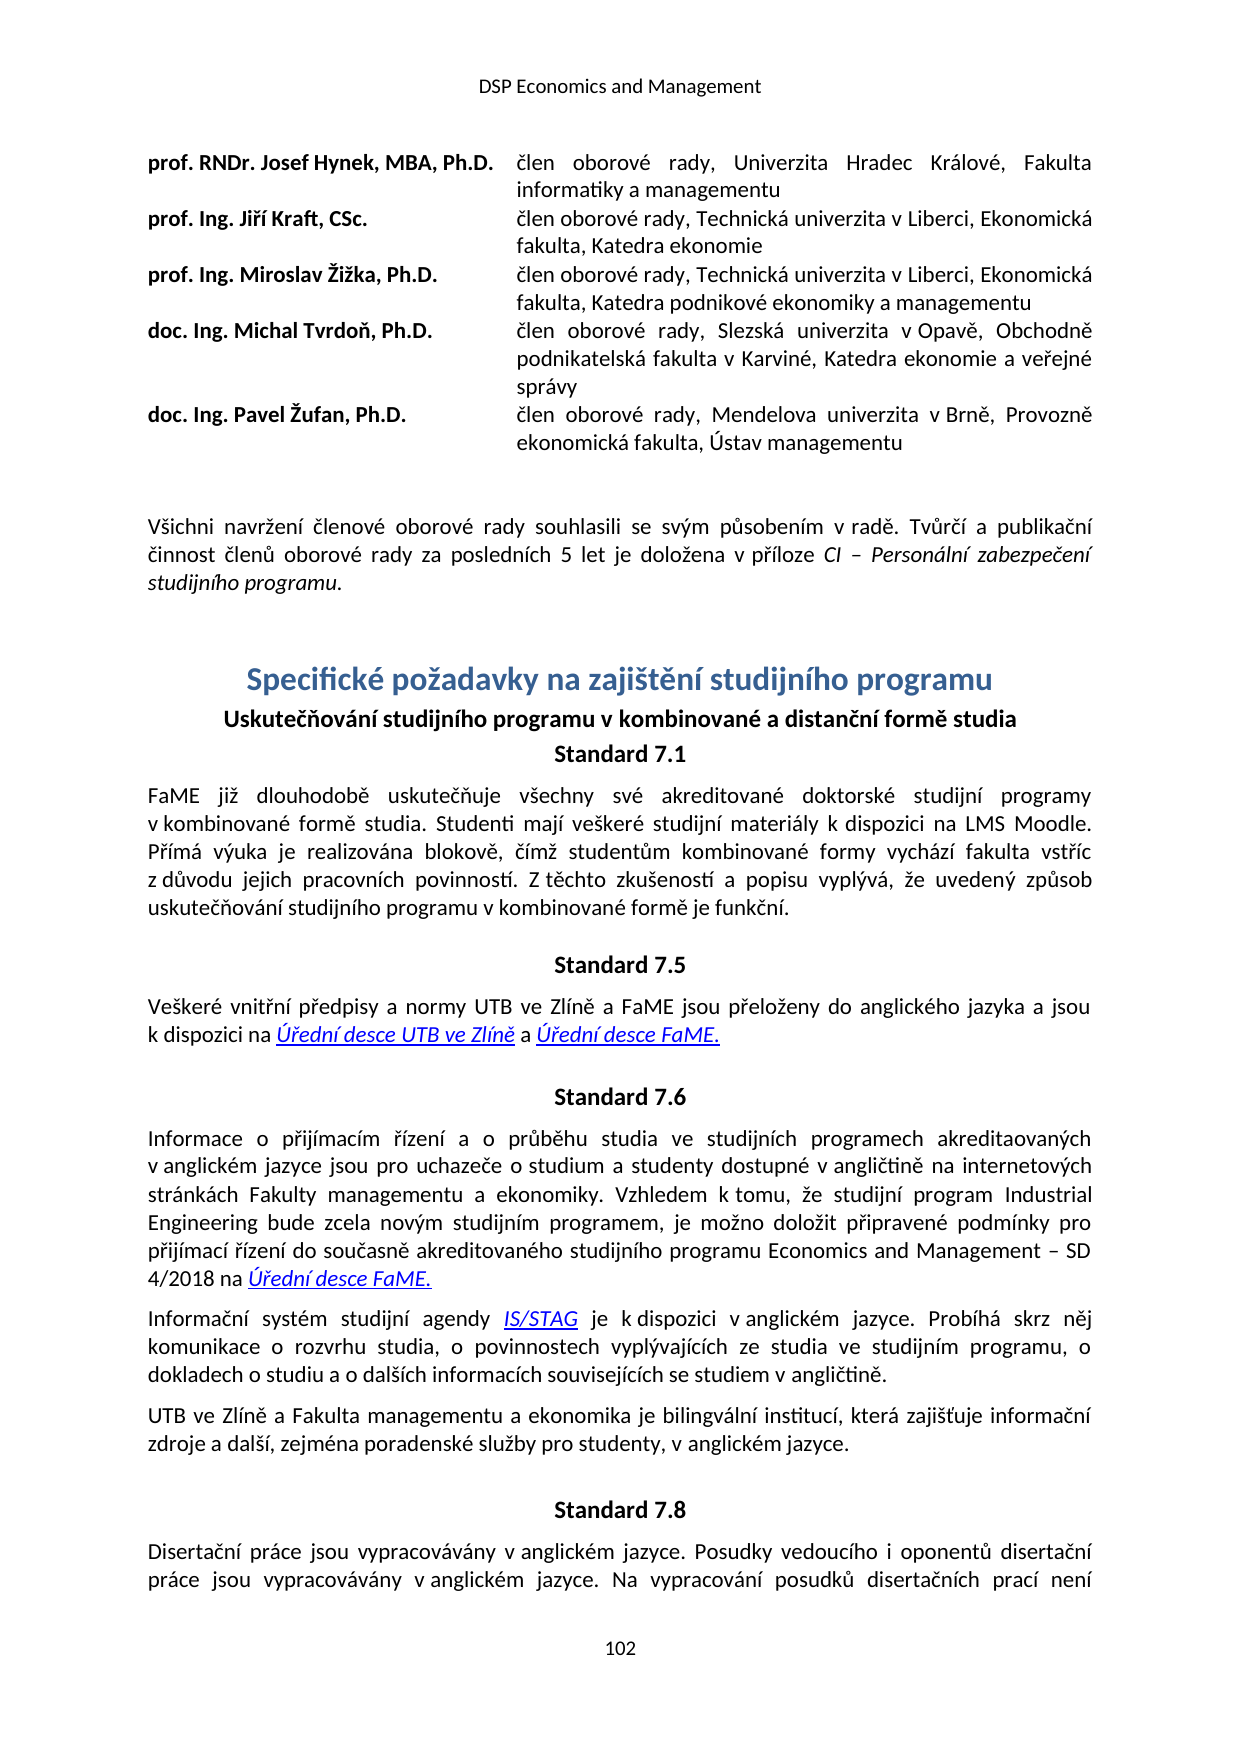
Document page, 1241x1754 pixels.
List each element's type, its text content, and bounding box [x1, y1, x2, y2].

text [148, 1537, 1093, 1593]
subtitle Standard 7.1 [148, 738, 1093, 768]
subtitle Standard 7.6 [148, 1081, 1093, 1111]
text doc. Ing. Pavel Žufan, Ph.D. člen oborové rady, Mendelova univerzita v Brně, Provozně ekonomická fakulta, Ústav managementu [148, 400, 1093, 456]
text Veškeré vnitřní předpisy a normy UTB ve Zlíně a FaME jsou přeloženy do anglického jazyka a jsou k dispozici na Úřední desce UTB ve Zlíně a Úřední desce FaME. [148, 992, 1093, 1048]
subtitle Standard 7.5 [148, 949, 1093, 980]
text Všichni navržení členové oborové rady souhlasili se svým působením v radě. Tvůrčí a publikační činnost členů oborové rady za posledních 5 let je doložena v příloze CI – Personální zabezpečení studijního programu. [148, 512, 1093, 596]
text prof. RNDr. Josef Hynek, MBA, Ph.D. člen oborové rady, Univerzita Hradec Králové, Fakulta informatiky a managementu [148, 148, 1093, 204]
subtitle Uskutečňování studijního programu v kombinované a distanční formě studia [148, 703, 1093, 734]
text Informace o přijímacím řízení a o průběhu studia ve studijních programech akreditaovaných v anglickém jazyce jsou pro uchazeče o studium a studenty dostupné v angličtině na internetových stránkách Fakulty managementu a ekonomiky. Vzhledem k tomu, že studijní program Industrial Engineering bude zcela novým studijním programem, je možno doložit připravené podmínky pro přijímací řízení do současně akreditovaného studijního programu Economics and Management – SD 4/2018 na Úřední desce FaME. [148, 1124, 1093, 1292]
text prof. Ing. Jiří Kraft, CSc. člen oborové rady, Technická univerzita v Liberci, Ekonomická fakulta, Katedra ekonomie [148, 204, 1093, 260]
text prof. Ing. Miroslav Žižka, Ph.D. člen oborové rady, Technická univerzita v Liberci, Ekonomická fakulta, Katedra podnikové ekonomiky a managementu [148, 260, 1093, 316]
text FaME již dlouhodobě uskutečňuje všechny své akreditované doktorské studijní programy v kombinované formě studia. Studenti mají veškeré studijní materiály k dispozici na LMS Moodle. Přímá výuka je realizována blokově, čímž studentům kombinované formy vychází fakulta vstříc z důvodu jejich pracovních povinností. Z těchto zkušeností a popisu vyplývá, že uvedený způsob uskutečňování studijního programu v kombinované formě je funkční. [148, 781, 1093, 921]
text Informační systém studijní agendy IS/STAG je k dispozici v anglickém jazyce. Probíhá skrz něj komunikace o rozvrhu studia, o povinnostech vyplývajících ze studia ve studijním programu, o dokladech o studiu a o dalších informacích souvisejících se studiem v angličtině. [148, 1304, 1093, 1388]
text doc. Ing. Michal Tvrdoň, Ph.D. člen oborové rady, Slezská univerzita v Opavě, Obchodně podnikatelská fakulta v Karviné, Katedra ekonomie a veřejné správy [148, 316, 1093, 400]
text UTB ve Zlíně a Fakulta managementu a ekonomika je bilingvální institucí, která zajišťuje informační zdroje a další, zejména poradenské služby pro studenty, v anglickém jazyce. [148, 1401, 1093, 1457]
subtitle Standard 7.8 [148, 1494, 1093, 1525]
subtitle Specifické požadavky na zajištění studijního programu [148, 658, 1093, 699]
